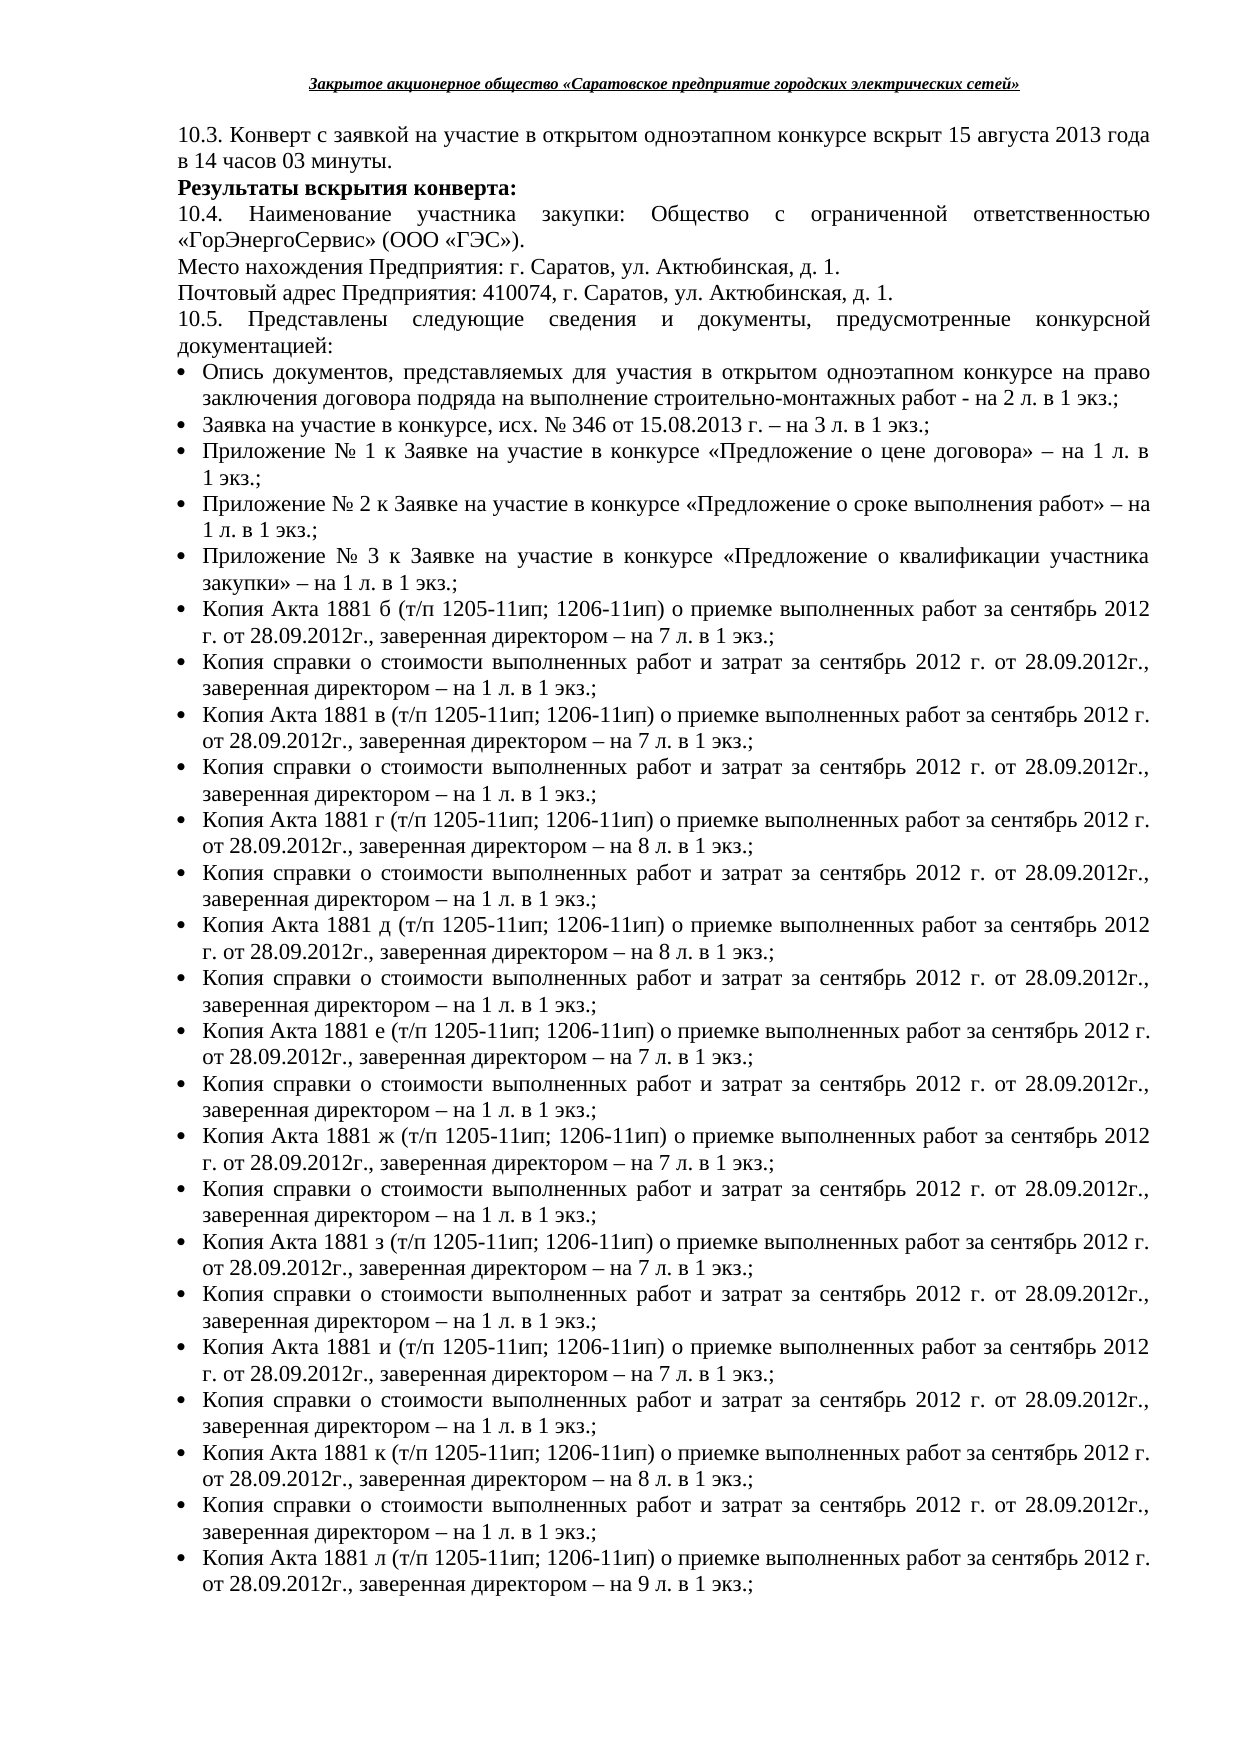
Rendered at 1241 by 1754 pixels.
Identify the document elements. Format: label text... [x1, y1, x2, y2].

list Копия Акта 1881 и (т/п 1205-11ип; 1206-11ип) о приемке выполненных работ за сентябрь 2012 г. от 28.09.2012г., заверенная директором – на 7 л. в 1 экз.; [177, 1333, 1152, 1386]
text 10.4. Наименование участника закупки: Общество с ограниченной ответственностью «ГорЭнергоСервис» (ООО «ГЭС»). [177, 200, 1152, 253]
list Копия справки о стоимости выполненных работ и затрат за сентябрь 2012 г. от 28.09.2012г., заверенная директором – на 1 л. в 1 экз.; [177, 1281, 1152, 1333]
list Копия справки о стоимости выполненных работ и затрат за сентябрь 2012 г. от 28.09.2012г., заверенная директором – на 1 л. в 1 экз.; [177, 1386, 1152, 1439]
list Копия Акта 1881 г (т/п 1205-11ип; 1206-11ип) о приемке выполненных работ за сентябрь 2012 г. от 28.09.2012г., заверенная директором – на 8 л. в 1 экз.; [177, 806, 1152, 859]
list Копия справки о стоимости выполненных работ и затрат за сентябрь 2012 г. от 28.09.2012г., заверенная директором – на 1 л. в 1 экз.; [177, 753, 1152, 806]
list Опись документов, представляемых для участия в открытом одноэтапном конкурсе на право заключения договора подряда на выполнение строительно-монтажных работ - на 2 л. в 1 экз.; [177, 358, 1152, 411]
list Копия справки о стоимости выполненных работ и затрат за сентябрь 2012 г. от 28.09.2012г., заверенная директором – на 1 л. в 1 экз.; [177, 1491, 1152, 1544]
list Копия Акта 1881 л (т/п 1205-11ип; 1206-11ип) о приемке выполненных работ за сентябрь 2012 г. от 28.09.2012г., заверенная директором – на 9 л. в 1 экз.; [177, 1544, 1152, 1597]
list Приложение № 2 к Заявке на участие в конкурсе «Предложение о сроке выполнения работ» – на 1 л. в 1 экз.; [177, 490, 1152, 543]
list Приложение № 3 к Заявке на участие в конкурсе «Предложение о квалификации участника закупки» – на . в 1 экз.; [177, 543, 1152, 595]
list Копия Акта 1881 з (т/п 1205-11ип; 1206-11ип) о приемке выполненных работ за сентябрь 2012 г. от 28.09.2012г., заверенная директором – на 7 л. в 1 экз.; [177, 1228, 1152, 1281]
list Копия Акта 1881 ж (т/п 1205-11ип; 1206-11ип) о приемке выполненных работ за сентябрь 2012 г. от 28.09.2012г., заверенная директором – на 7 л. в 1 экз.; [177, 1122, 1152, 1175]
list Копия Акта 1881 д (т/п 1205-11ип; 1206-11ип) о приемке выполненных работ за сентябрь 2012 г. от 28.09.2012г., заверенная директором – на 8 л. в 1 экз.; [177, 912, 1152, 964]
text 10.3. Конверт с заявкой на участие в открытом одноэтапном конкурсе вскрыт 15 августа 2013 года в 14 часов 03 минуты. [177, 121, 1152, 174]
list Копия Акта 1881 в (т/п 1205-11ип; 1206-11ип) о приемке выполненных работ за сентябрь 2012 г. от 28.09.2012г., заверенная директором – на 7 л. в 1 экз.; [177, 701, 1152, 753]
list Копия Акта 1881 б (т/п 1205-11ип; 1206-11ип) о приемке выполненных работ за сентябрь 2012 г. от 28.09.2012г., заверенная директором – на 7 л. в 1 экз.; [177, 595, 1152, 648]
text Почтовый адрес Предприятия: 410074, г. Саратов, ул. Актюбинская, д. 1. [177, 279, 1152, 305]
text Место нахождения Предприятия: г. Саратов, ул. Актюбинская, д. 1. [177, 253, 1152, 279]
list Копия справки о стоимости выполненных работ и затрат за сентябрь 2012 г. от 28.09.2012г., заверенная директором – на 1 л. в 1 экз.; [177, 1070, 1152, 1122]
list Копия справки о стоимости выполненных работ и затрат за сентябрь 2012 г. от 28.09.2012г., заверенная директором – на 1 л. в 1 экз.; [177, 859, 1152, 912]
text Результаты вскрытия конверта: [177, 174, 1152, 200]
list Заявка на участие в конкурсе, исх. № 346 от 15.08.2013 г. – на 3 л. в 1 экз.; [177, 411, 1152, 437]
list Копия Акта 1881 к (т/п 1205-11ип; 1206-11ип) о приемке выполненных работ за сентябрь 2012 г. от 28.09.2012г., заверенная директором – на 8 л. в 1 экз.; [177, 1439, 1152, 1491]
list Копия Акта 1881 е (т/п 1205-11ип; 1206-11ип) о приемке выполненных работ за сентябрь 2012 г. от 28.09.2012г., заверенная директором – на 7 л. в 1 экз.; [177, 1017, 1152, 1070]
list Копия справки о стоимости выполненных работ и затрат за сентябрь 2012 г. от 28.09.2012г., заверенная директором – на 1 л. в 1 экз.; [177, 964, 1152, 1017]
list Копия справки о стоимости выполненных работ и затрат за сентябрь 2012 г. от 28.09.2012г., заверенная директором – на 1 л. в 1 экз.; [177, 648, 1152, 701]
text 10.5. Представлены следующие сведения и документы, предусмотренные конкурсной документацией: [177, 305, 1152, 358]
list Копия справки о стоимости выполненных работ и затрат за сентябрь 2012 г. от 28.09.2012г., заверенная директором – на 1 л. в 1 экз.; [177, 1175, 1152, 1228]
list Приложение № 1 к Заявке на участие в конкурсе «Предложение о цене договора» – на 1 л. в 1 экз.; [177, 437, 1152, 490]
